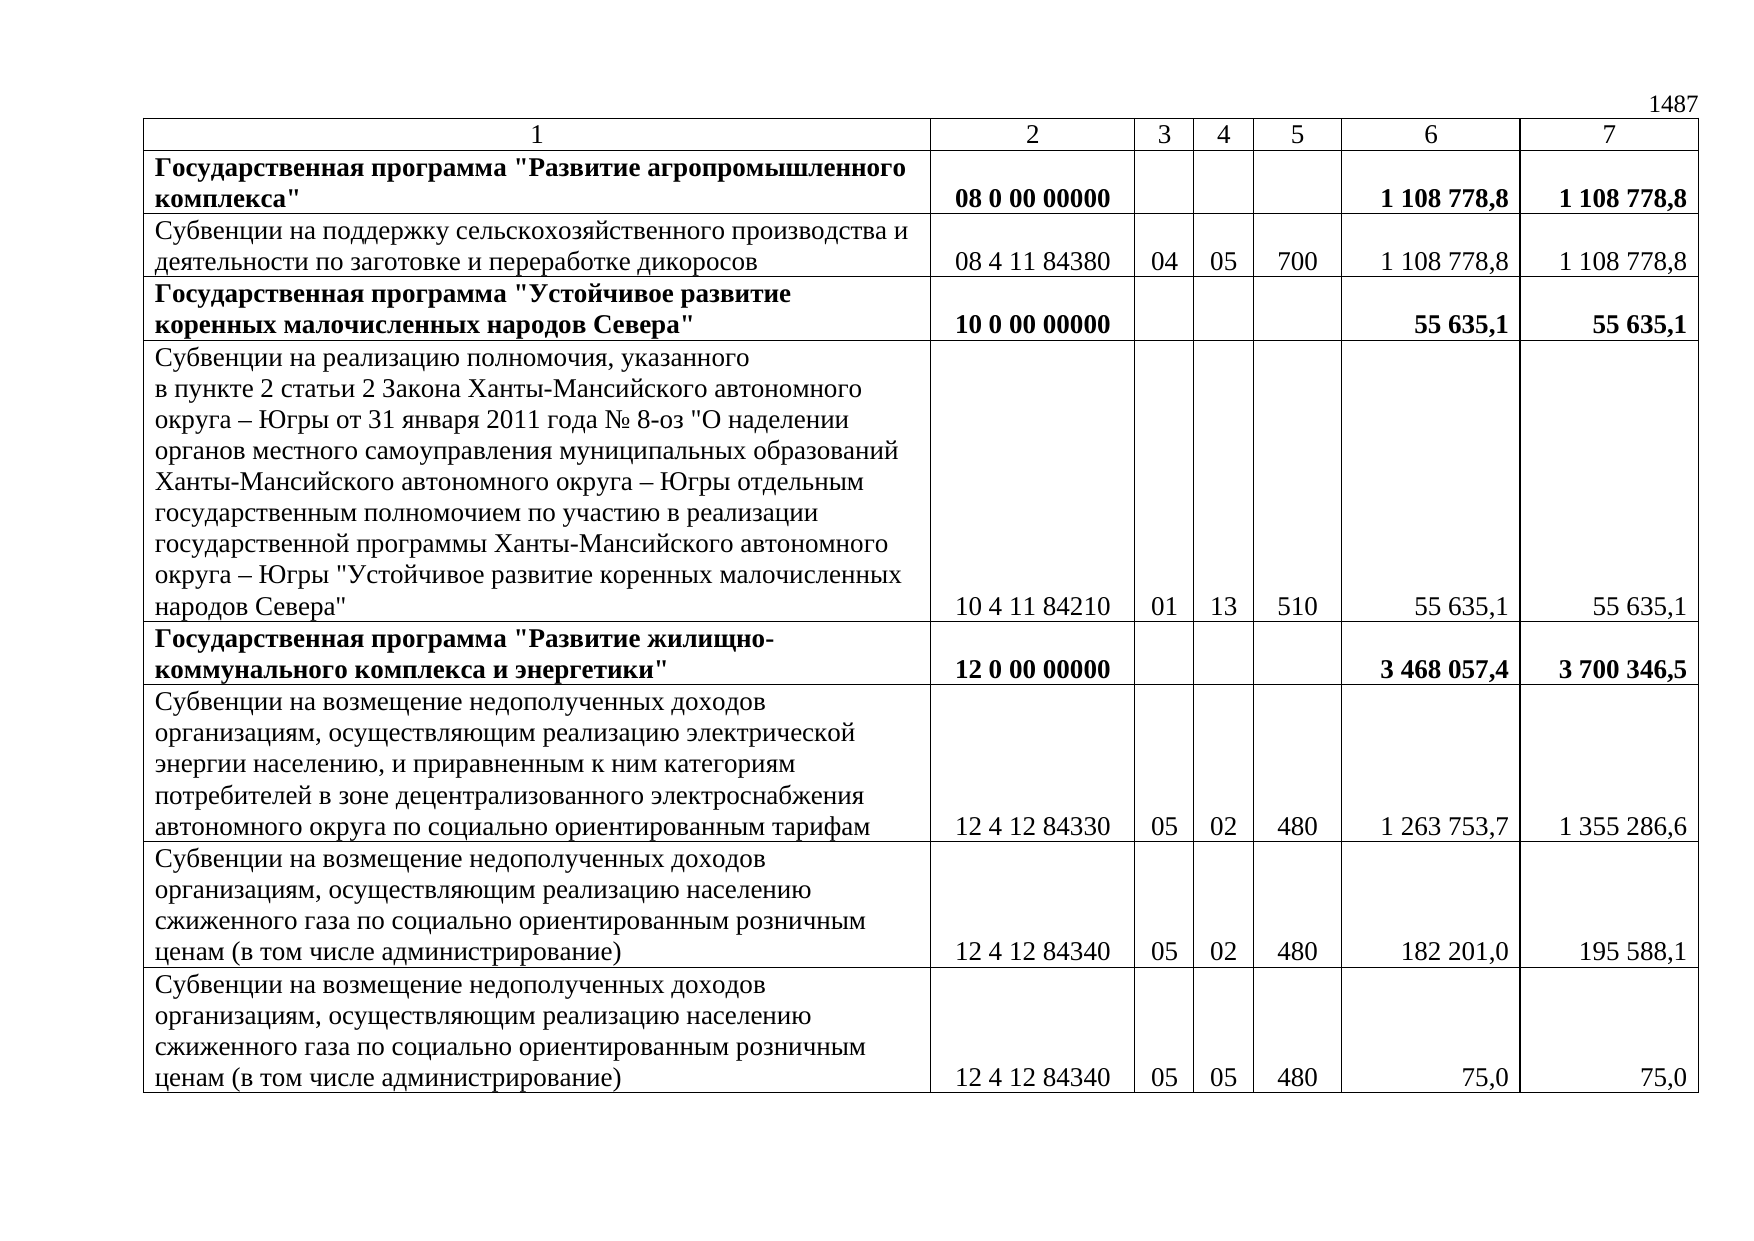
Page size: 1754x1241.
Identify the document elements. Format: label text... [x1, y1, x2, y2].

table_cell Государственная программа "Развитие агропромышленного комплекса" [144, 151, 930, 213]
table_cell [1194, 277, 1253, 339]
table_cell 01 [1135, 341, 1193, 621]
table_cell [1254, 151, 1341, 213]
table_cell Субвенции на поддержку сельскохозяйственного производства и деятельности по заготовке и переработке дикоросов [144, 214, 930, 276]
table_cell 1 263 753,7 [1342, 685, 1519, 841]
table_cell [1135, 622, 1193, 684]
table_cell 05 [1135, 685, 1193, 841]
table_cell 05 [1135, 968, 1193, 1092]
table_cell 3 468 057,4 [1342, 622, 1519, 684]
table_cell 182 201,0 [1342, 842, 1519, 967]
table_header 1 [144, 119, 930, 149]
table_header 6 [1342, 119, 1519, 149]
table_cell 1 108 778,8 [1521, 214, 1698, 276]
table_cell 700 [1254, 214, 1341, 276]
table_cell 55 635,1 [1342, 341, 1519, 621]
table_cell 1 108 778,8 [1342, 214, 1519, 276]
table_cell 08 4 11 84380 [931, 214, 1134, 276]
table_cell 12 4 12 84330 [931, 685, 1134, 841]
table_cell 10 4 11 84210 [931, 341, 1134, 621]
table_cell [1135, 151, 1193, 213]
table_cell [1254, 622, 1341, 684]
table_cell Субвенции на возмещение недополученных доходов организациям, осуществляющим реализацию населению сжиженного газа по социально ориентированным розничным ценам (в том числе администрирование) [144, 968, 930, 1092]
table_header 3 [1135, 119, 1193, 149]
table_cell 195 588,1 [1521, 842, 1698, 967]
table_cell 1 108 778,8 [1521, 151, 1698, 213]
table_cell Субвенции на реализацию полномочия, указанного в пункте 2 статьи 2 Закона Ханты-Мансийского автономного округа – Югры от 31 января 2011 года № 8-оз "О наделении органов местного самоуправления муниципальных образований Ханты-Мансийского автономного округа – Югры отдельным государственным полномочием по участию в реализации государственной программы Ханты-Мансийского автономного округа – Югры "Устойчивое развитие коренных малочисленных народов Севера" [144, 341, 930, 621]
table_cell 75,0 [1342, 968, 1519, 1092]
table_cell 08 0 00 00000 [931, 151, 1134, 213]
table_cell [1194, 622, 1253, 684]
table_cell 480 [1254, 842, 1341, 967]
table_header 7 [1521, 119, 1698, 149]
table_cell 510 [1254, 341, 1341, 621]
table_cell 12 0 00 00000 [931, 622, 1134, 684]
table_cell [1194, 151, 1253, 213]
table_cell 1 355 286,6 [1521, 685, 1698, 841]
table_cell [1254, 277, 1341, 339]
table_cell 05 [1135, 842, 1193, 967]
table_cell 05 [1194, 968, 1253, 1092]
table_cell Субвенции на возмещение недополученных доходов организациям, осуществляющим реализацию электрической энергии населению, и приравненным к ним категориям потребителей в зоне децентрализованного электроснабжения автономного округа по социально ориентированным тарифам [144, 685, 930, 841]
table_cell 55 635,1 [1342, 277, 1519, 339]
table_cell 12 4 12 84340 [931, 842, 1134, 967]
table_cell 1 108 778,8 [1342, 151, 1519, 213]
table_cell 480 [1254, 685, 1341, 841]
table_cell 02 [1194, 842, 1253, 967]
table_header 5 [1254, 119, 1341, 149]
table_cell 10 0 00 00000 [931, 277, 1134, 339]
table_header 4 [1194, 119, 1253, 149]
table_cell 05 [1194, 214, 1253, 276]
table_cell 75,0 [1521, 968, 1698, 1092]
table_cell 55 635,1 [1521, 277, 1698, 339]
table_cell Государственная программа "Устойчивое развитие коренных малочисленных народов Севера" [144, 277, 930, 339]
table_cell 55 635,1 [1521, 341, 1698, 621]
table_cell 480 [1254, 968, 1341, 1092]
table_cell 12 4 12 84340 [931, 968, 1134, 1092]
table_cell 3 700 346,5 [1521, 622, 1698, 684]
table_cell 13 [1194, 341, 1253, 621]
table_cell Государственная программа "Развитие жилищно-коммунального комплекса и энергетики" [144, 622, 930, 684]
table_cell 02 [1194, 685, 1253, 841]
table_cell Субвенции на возмещение недополученных доходов организациям, осуществляющим реализацию населению сжиженного газа по социально ориентированным розничным ценам (в том числе администрирование) [144, 842, 930, 967]
table_header 2 [931, 119, 1134, 149]
table_cell 04 [1135, 214, 1193, 276]
table_cell [1135, 277, 1193, 339]
